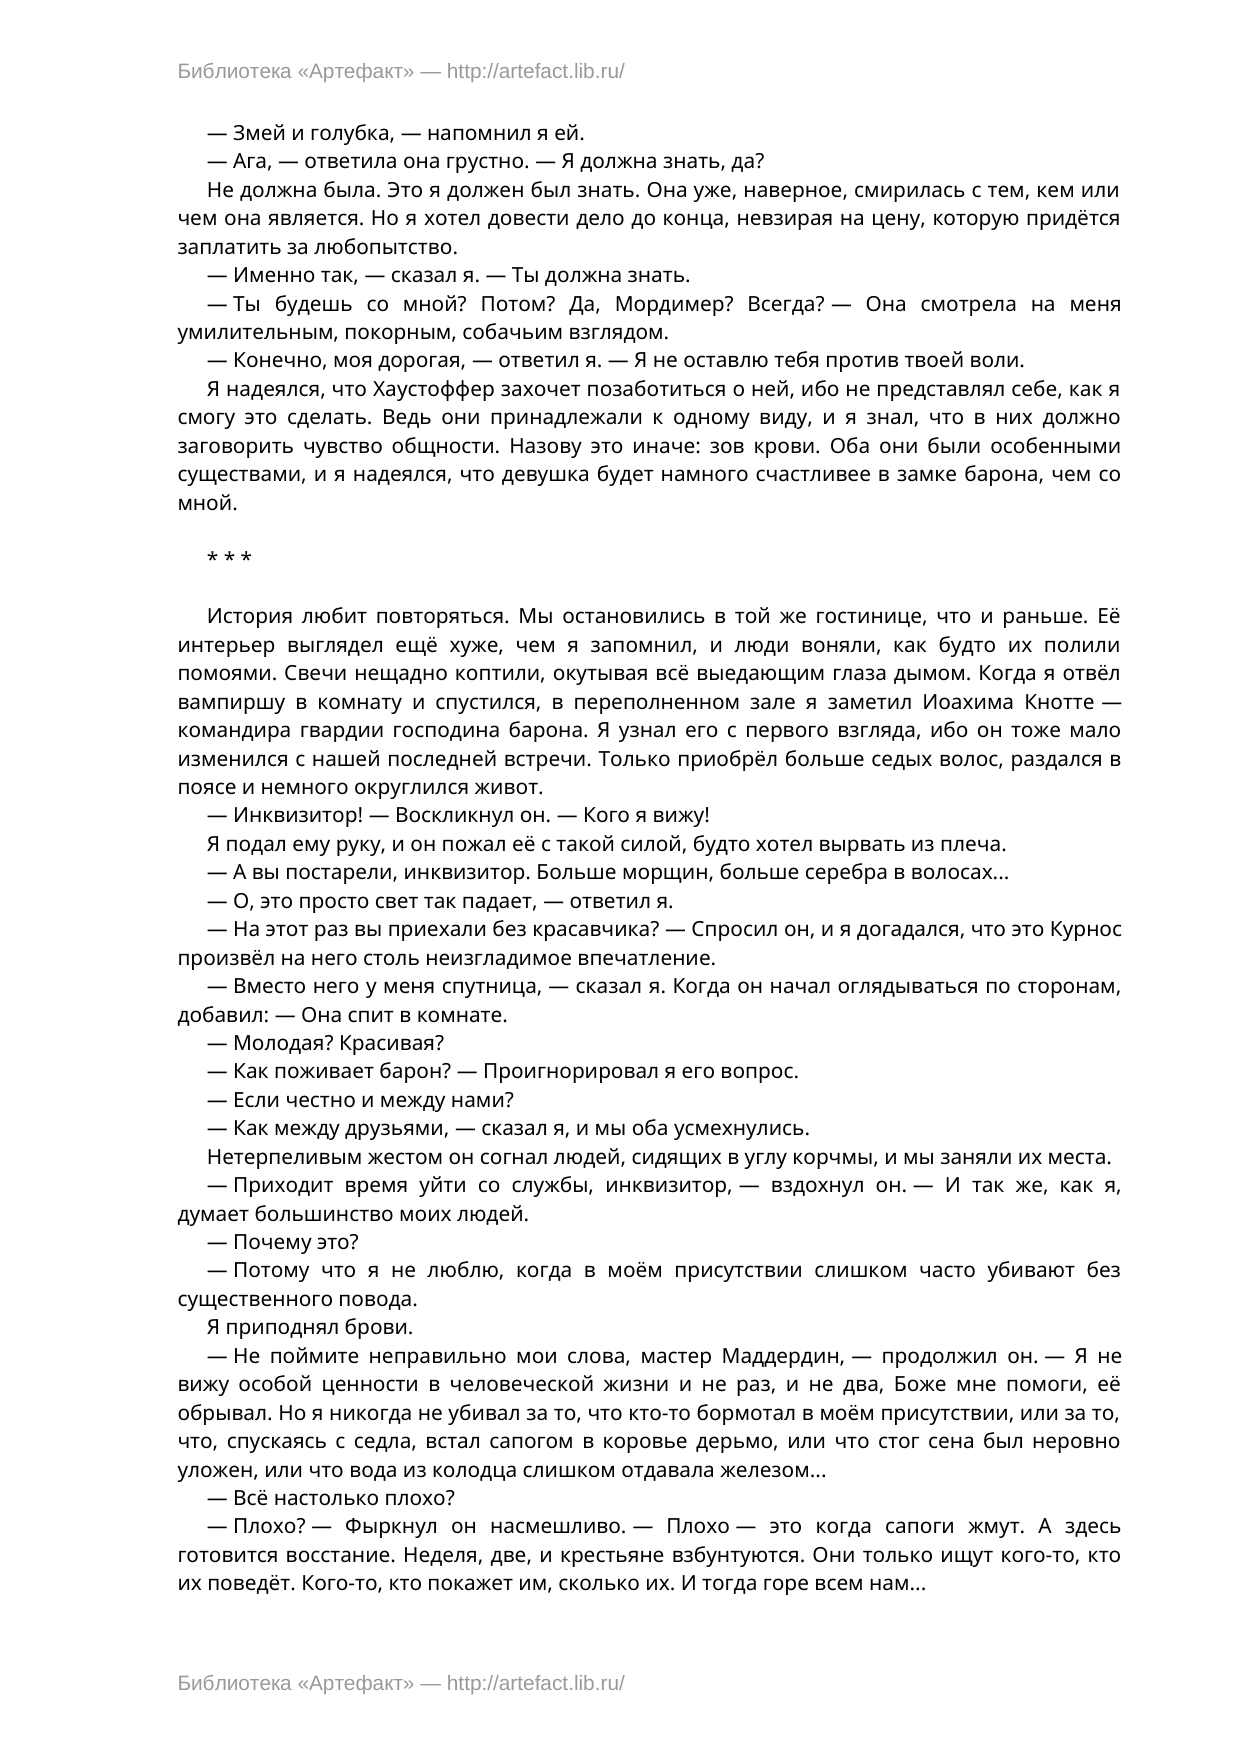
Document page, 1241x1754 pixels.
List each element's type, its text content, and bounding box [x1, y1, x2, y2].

text — Именно так, — сказал я. — Ты должна знать. [177, 260, 1122, 289]
text — Всё настолько плохо? [177, 1483, 1122, 1512]
text — Ты будешь со мной? Потом? Да, Мордимер? Всегда? — Она смотрела на меня умилительным, покорным, собачьим взглядом. [177, 289, 1122, 346]
text — Приходит время уйти со службы, инквизитор, — вздохнул он. — И так же, как я, думает большинство моих людей. [177, 1170, 1122, 1227]
text — На этот раз вы приехали без красавчика? — Спросил он, и я догадался, что это Курнос произвёл на него столь неизгладимое впечатление. [177, 914, 1122, 971]
text Я надеялся, что Хаустоффер захочет позаботиться о ней, ибо не представлял себе, как я смогу это сделать. Ведь они принадлежали к одному виду, и я знал, что в них должно заговорить чувство общности. Назову это иначе: зов крови. Оба они были особенными существами, и я надеялся, что девушка будет намного счастливее в замке барона, чем со мной. [177, 374, 1122, 516]
text — Инквизитор! — Воскликнул он. — Кого я вижу! [177, 801, 1122, 829]
text — Змей и голубка, — напомнил я ей. [177, 118, 1122, 147]
text Я приподнял брови. [177, 1312, 1122, 1341]
text — Как между друзьями, — сказал я, и мы оба усмехнулись. [177, 1113, 1122, 1142]
text — Плохо? — Фыркнул он насмешливо. — Плохо — это когда сапоги жмут. А здесь готовится восстание. Неделя, две, и крестьяне взбунтуются. Они только ищут кого-то, кто их поведёт. Кого-то, кто покажет им, сколько их. И тогда горе всем нам... [177, 1512, 1122, 1597]
text — А вы постарели, инквизитор. Больше морщин, больше серебра в волосах... [177, 857, 1122, 886]
text — Если честно и между нами? [177, 1085, 1122, 1113]
text Не должна была. Это я должен был знать. Она уже, наверное, смирилась с тем, кем или чем она является. Но я хотел довести дело до конца, невзирая на цену, которую придётся заплатить за любопытство. [177, 175, 1122, 260]
text — Вместо него у меня спутница, — сказал я. Когда он начал оглядываться по сторонам, добавил: — Она спит в комнате. [177, 971, 1122, 1028]
text — Почему это? [177, 1227, 1122, 1256]
text — Молодая? Красивая? [177, 1028, 1122, 1057]
text — Ага, — ответила она грустно. — Я должна знать, да? [177, 147, 1122, 175]
subtitle * * * [177, 545, 1122, 573]
text Я подал ему руку, и он пожал её с такой силой, будто хотел вырвать из плеча. [177, 829, 1122, 857]
text — Конечно, моя дорогая, — ответил я. — Я не оставлю тебя против твоей воли. [177, 346, 1122, 374]
text — Не поймите неправильно мои слова, мастер Маддердин, — продолжил он. — Я не вижу особой ценности в человеческой жизни и не раз, и не два, Боже мне помоги, её обрывал. Но я никогда не убивал за то, что кто-то бормотал в моём присутствии, или за то, что, спускаясь с седла, встал сапогом в коровье дерьмо, или что стог сена был неровно уложен, или что вода из колодца слишком отдавала железом... [177, 1341, 1122, 1483]
text История любит повторяться. Мы остановились в той же гостинице, что и раньше. Её интерьер выглядел ещё хуже, чем я запомнил, и люди воняли, как будто их полили помоями. Свечи нещадно коптили, окутывая всё выедающим глаза дымом. Когда я отвёл вампиршу в комнату и спустился, в переполненном зале я заметил Иоахима Кнотте — командира гвардии господина барона. Я узнал его с первого взгляда, ибо он тоже мало изменился с нашей последней встречи. Только приобрёл больше седых волос, раздался в поясе и немного округлился живот. [177, 602, 1122, 801]
text — Как поживает барон? — Проигнорировал я его вопрос. [177, 1057, 1122, 1085]
text — О, это просто свет так падает, — ответил я. [177, 886, 1122, 914]
text — Потому что я не люблю, когда в моём присутствии слишком часто убивают без существенного повода. [177, 1256, 1122, 1312]
text Нетерпеливым жестом он согнал людей, сидящих в углу корчмы, и мы заняли их места. [177, 1142, 1122, 1170]
